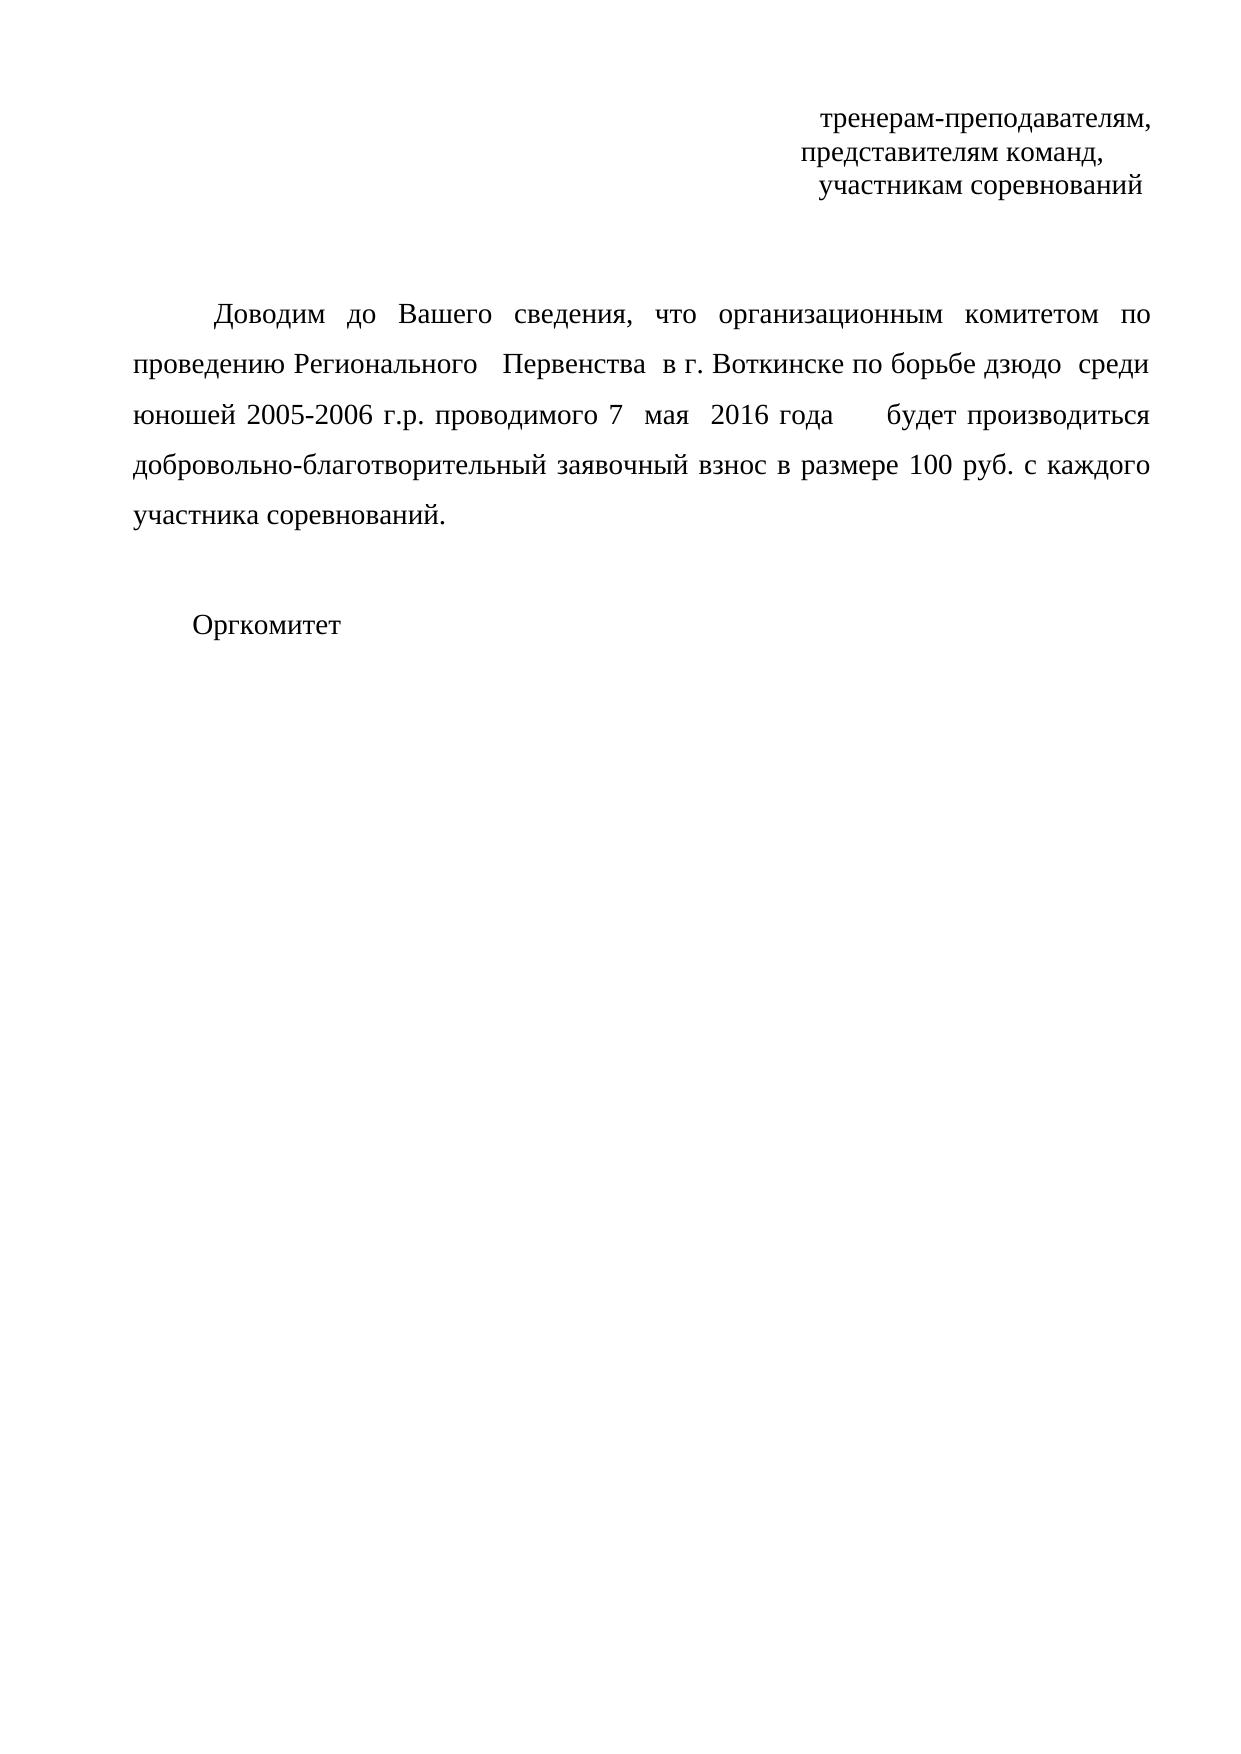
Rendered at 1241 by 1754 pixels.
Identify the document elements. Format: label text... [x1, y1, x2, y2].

text участникам соревнований [133, 167, 1152, 201]
text Доводим до Вашего сведения, что организационным комитетом по проведению Регионального Первенства в г. Воткинске по борьбе дзюдо среди юношей 2005-2006 г.р. проводимого 7 мая 2016 года будет производиться добровольно-благотворительный заявочный взнос в размере 100 руб. с каждого участника соревнований. [133, 296, 1152, 531]
text Оргкомитет [133, 607, 1152, 641]
text представителям команд, [133, 134, 1152, 167]
text тренерам-преподавателям, [133, 100, 1152, 134]
